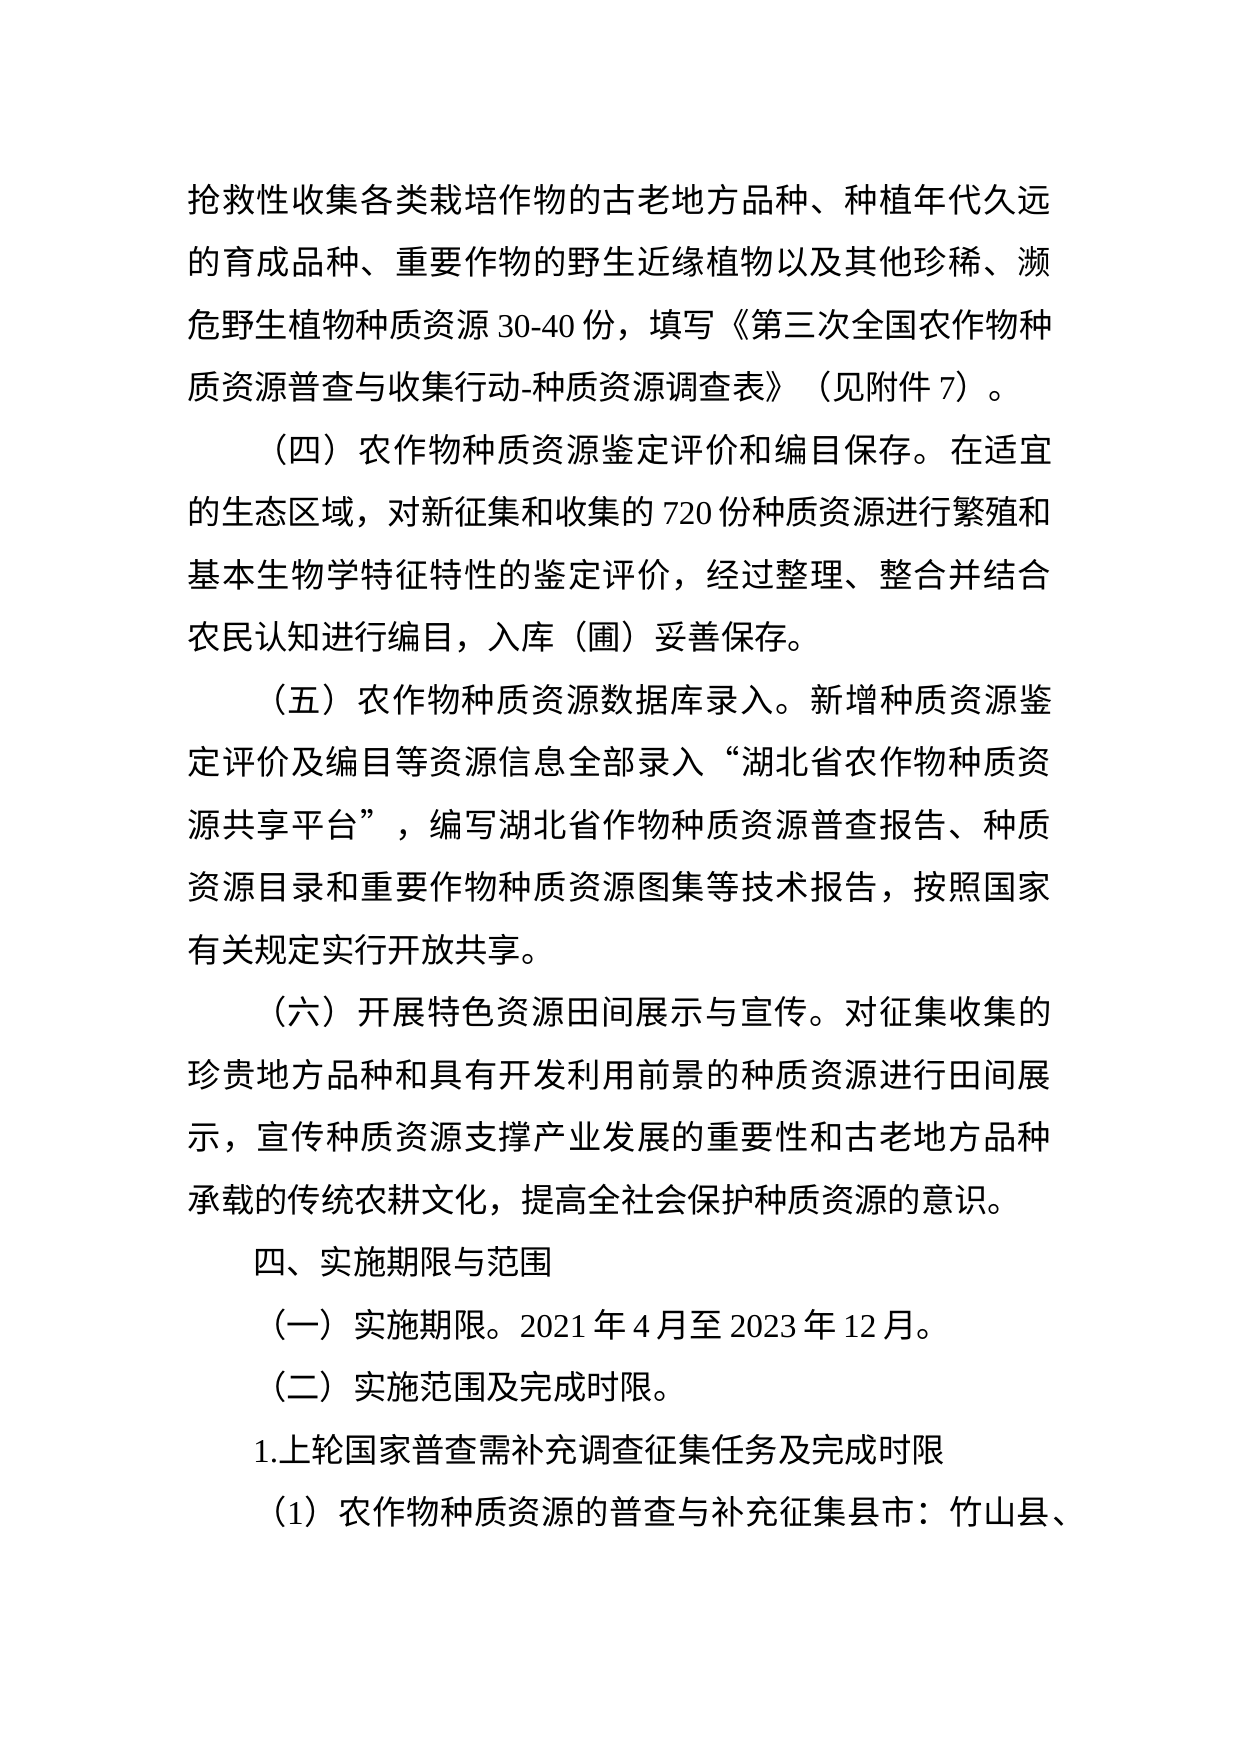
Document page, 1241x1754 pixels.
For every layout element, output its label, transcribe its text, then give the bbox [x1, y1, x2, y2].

text （四）农作物种质资源鉴定评价和编目保存。在适宜的生态区域，对新征集和收集的720份种质资源进行繁殖和基本生物学特征特性的鉴定评价，经过整理、整合并结合农民认知进行编目，入库（圃）妥善保存。 [187, 412, 1053, 662]
text （六）开展特色资源田间展示与宣传。对征集收集的珍贵地方品种和具有开发利用前景的种质资源进行田间展示，宣传种质资源支撑产业发展的重要性和古老地方品种承载的传统农耕文化，提高全社会保护种质资源的意识。 [187, 974, 1053, 1224]
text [187, 1474, 1053, 1537]
text （二）实施范围及完成时限。 [187, 1349, 1053, 1412]
text 1.上轮国家普查需补充调查征集任务及完成时限 [187, 1412, 1053, 1474]
text （五）农作物种质资源数据库录入。新增种质资源鉴定评价及编目等资源信息全部录入“湖北省农作物种质资源共享平台”，编写湖北省作物种质资源普查报告、种质资源目录和重要作物种质资源图集等技术报告，按照国家有关规定实行开放共享。 [187, 662, 1053, 974]
text 四、实施期限与范围 [187, 1224, 1053, 1287]
text （一）实施期限。2021年4月至2023年12月。 [187, 1287, 1053, 1349]
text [187, 162, 1053, 412]
